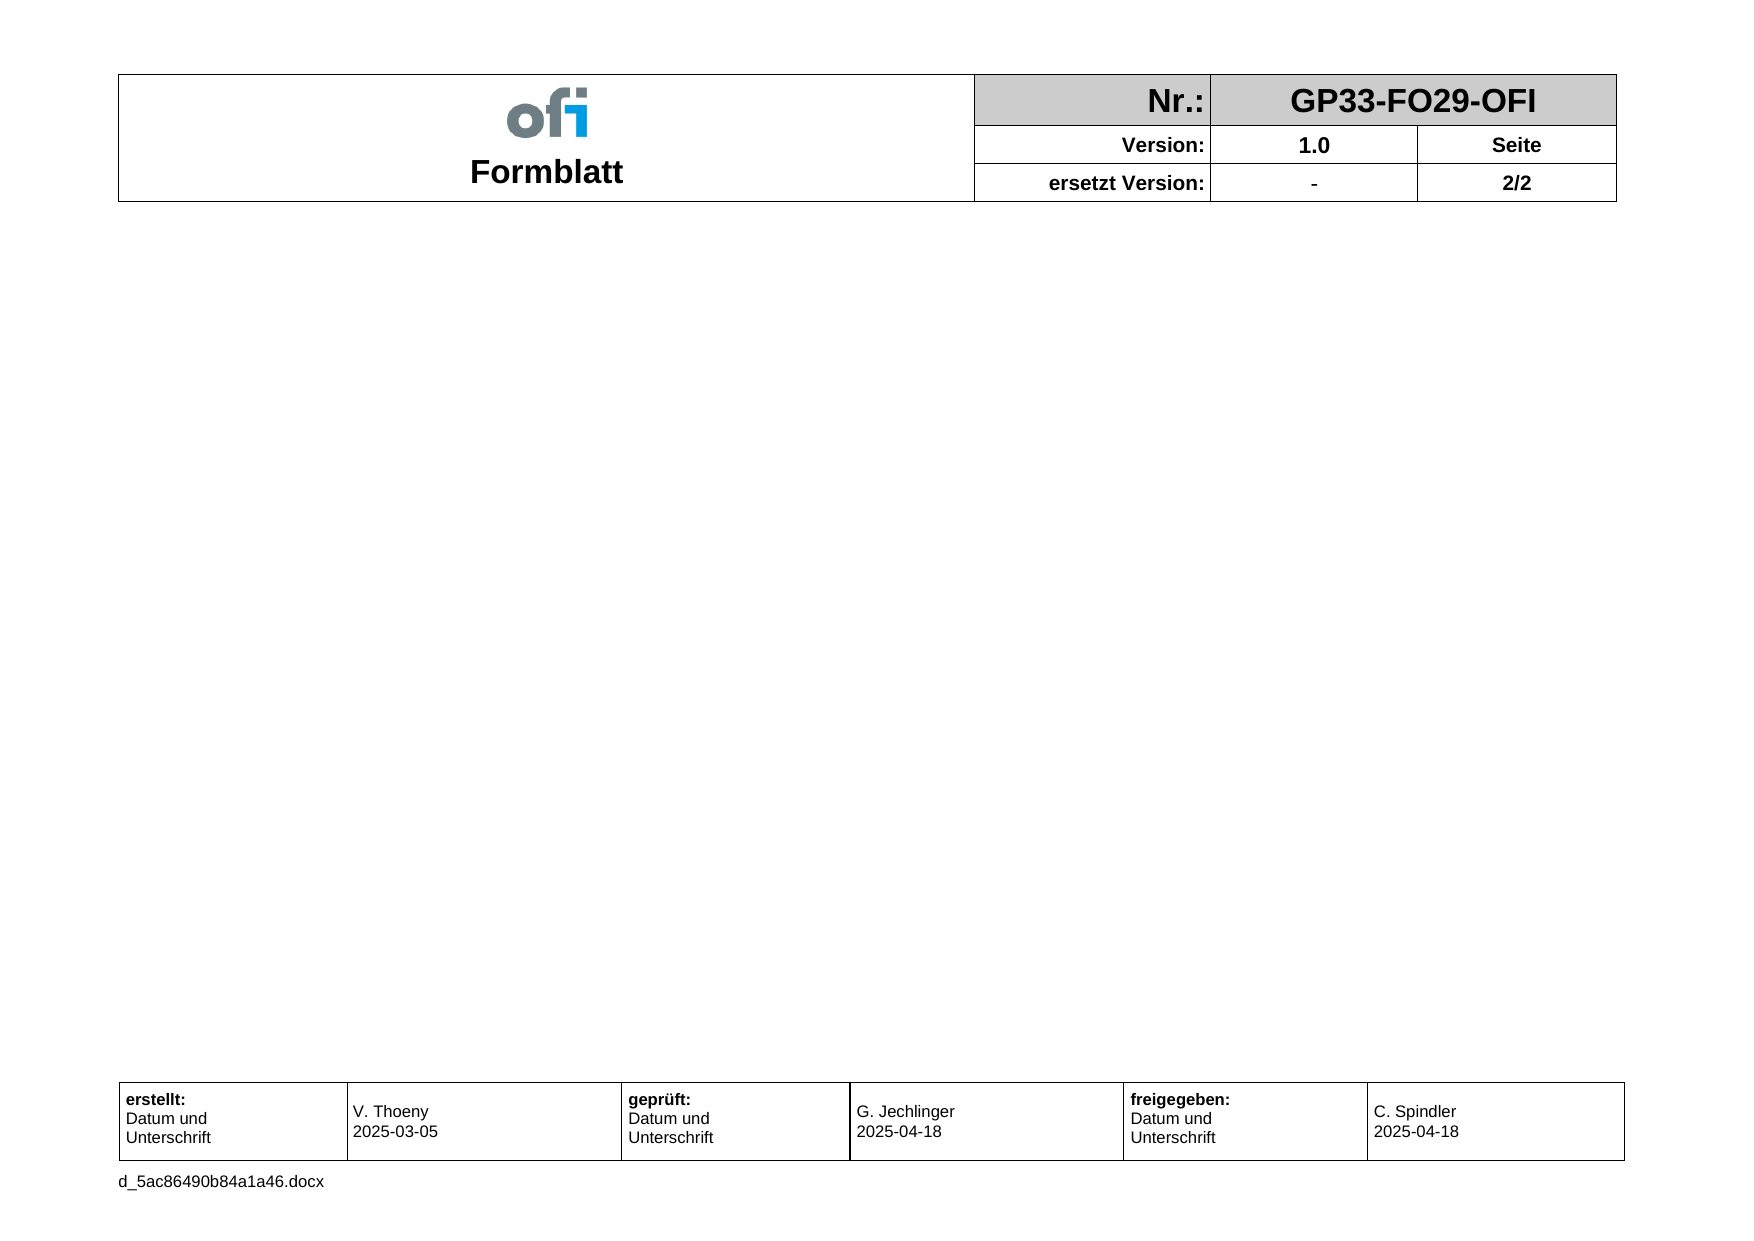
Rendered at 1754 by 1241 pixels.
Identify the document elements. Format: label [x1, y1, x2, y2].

picture [503, 84, 590, 140]
